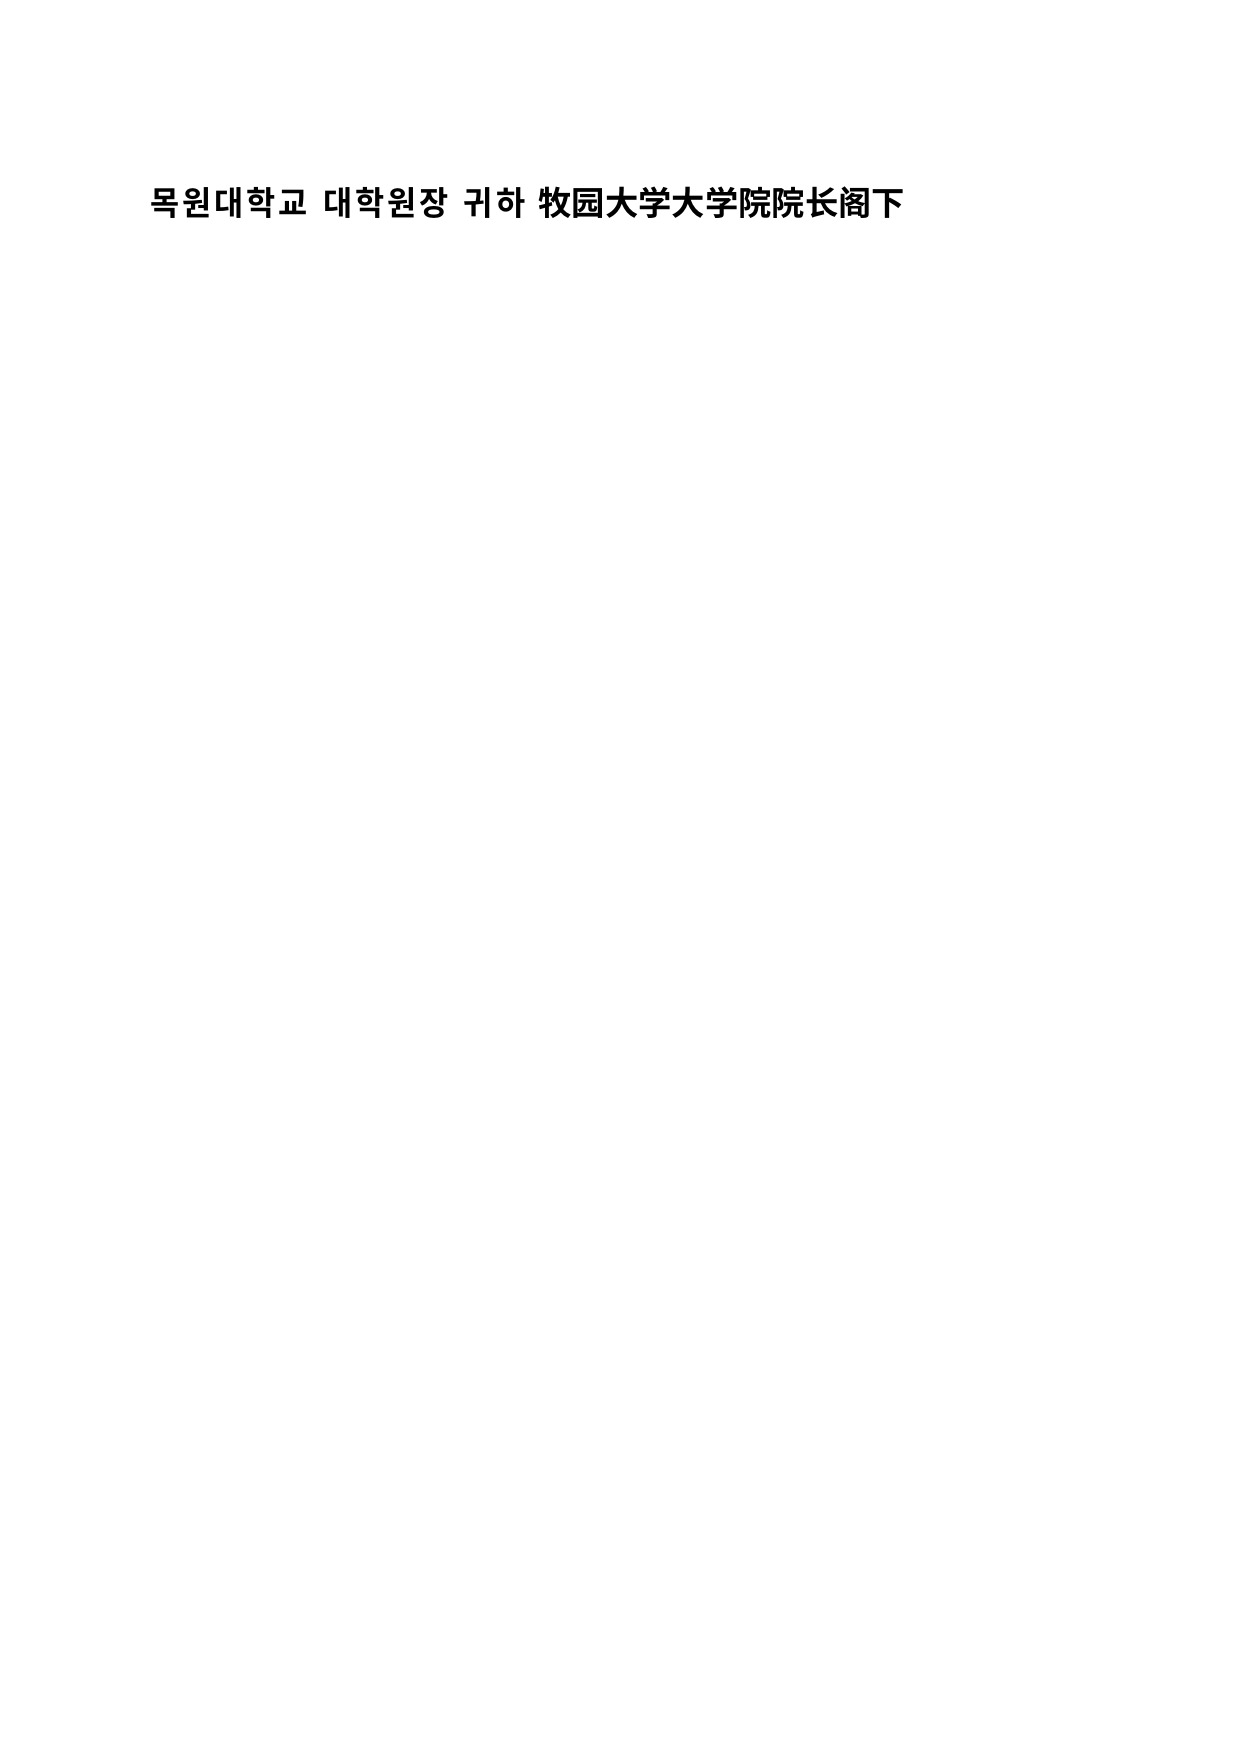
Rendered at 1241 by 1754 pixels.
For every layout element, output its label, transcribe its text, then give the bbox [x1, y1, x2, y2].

text 목원대학교 대학원장 귀하 牧园大学大学院院长阁下 [150, 177, 1090, 225]
